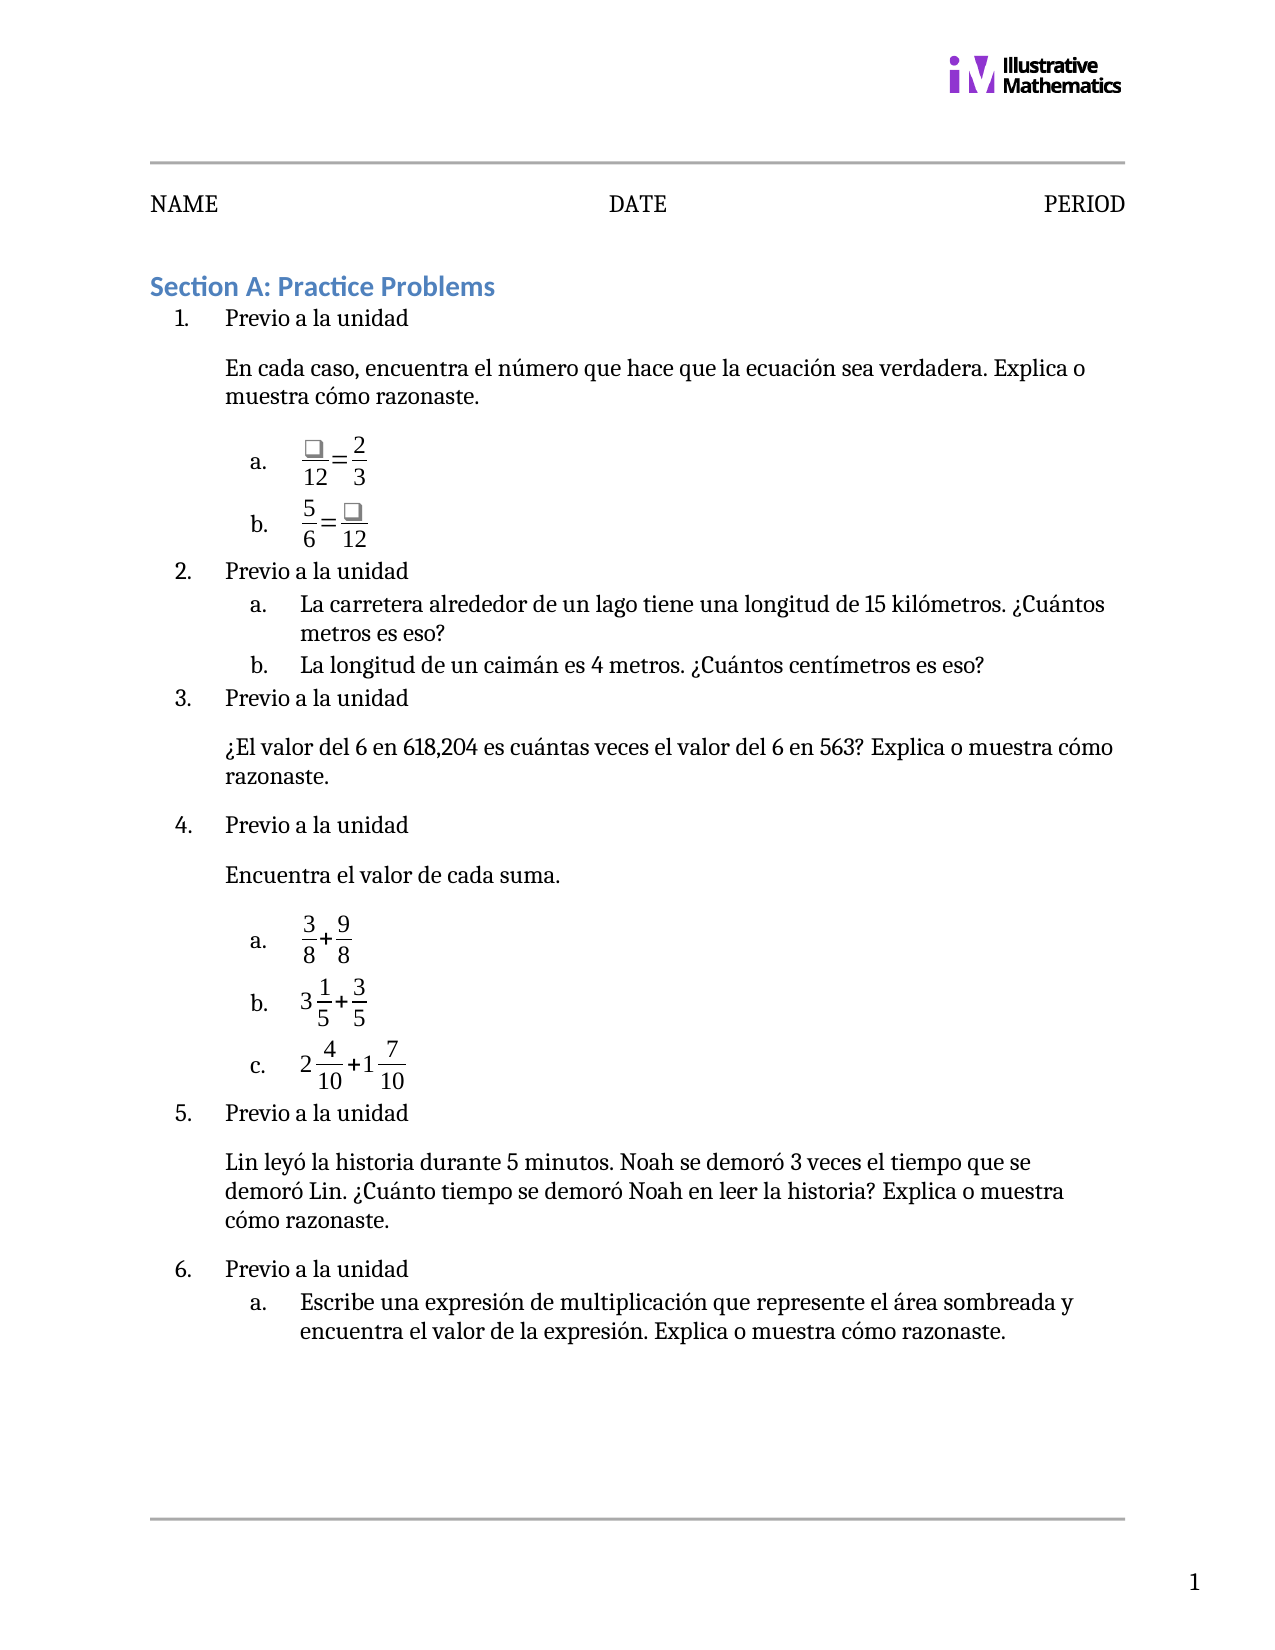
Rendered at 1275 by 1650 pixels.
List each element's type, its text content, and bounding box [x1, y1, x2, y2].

list La longitud de un caimán es 4 metros. ¿Cuántos centímetros es eso? [250, 651, 1125, 680]
list Previo a la unidad [175, 1255, 1125, 1284]
list Encuentra el valor de cada suma. [175, 861, 1125, 890]
list Previo a la unidad [175, 304, 1125, 333]
list Previo a la unidad [175, 683, 1125, 712]
subtitle Section A: Practice Problems [150, 268, 1125, 304]
list Previo a la unidad [175, 1099, 1125, 1127]
picture [949, 55, 1121, 93]
list ¿El valor del 6 en 618,204 es cuántas veces el valor del 6 en 563? Explica o muestra cómo razonaste. [175, 733, 1125, 791]
list Lin leyó la historia durante 5 minutos. Noah se demoró 3 veces el tiempo que se demoró Lin. ¿Cuánto tiempo se demoró Noah en leer la historia? Explica o muestra cómo razonaste. [175, 1148, 1125, 1234]
list La carretera alrededor de un lago tiene una longitud de 15 kilómetros. ¿Cuántos metros es eso? [250, 590, 1125, 647]
list Escribe una expresión de multiplicación que represente el área sombreada y encuentra el valor de la expresión. Explica o muestra cómo razonaste. [250, 1288, 1125, 1345]
list Previo a la unidad [175, 557, 1125, 586]
list Previo a la unidad [175, 811, 1125, 840]
list En cada caso, encuentra el número que hace que la ecuación sea verdadera. Explica o muestra cómo razonaste. [175, 353, 1125, 411]
